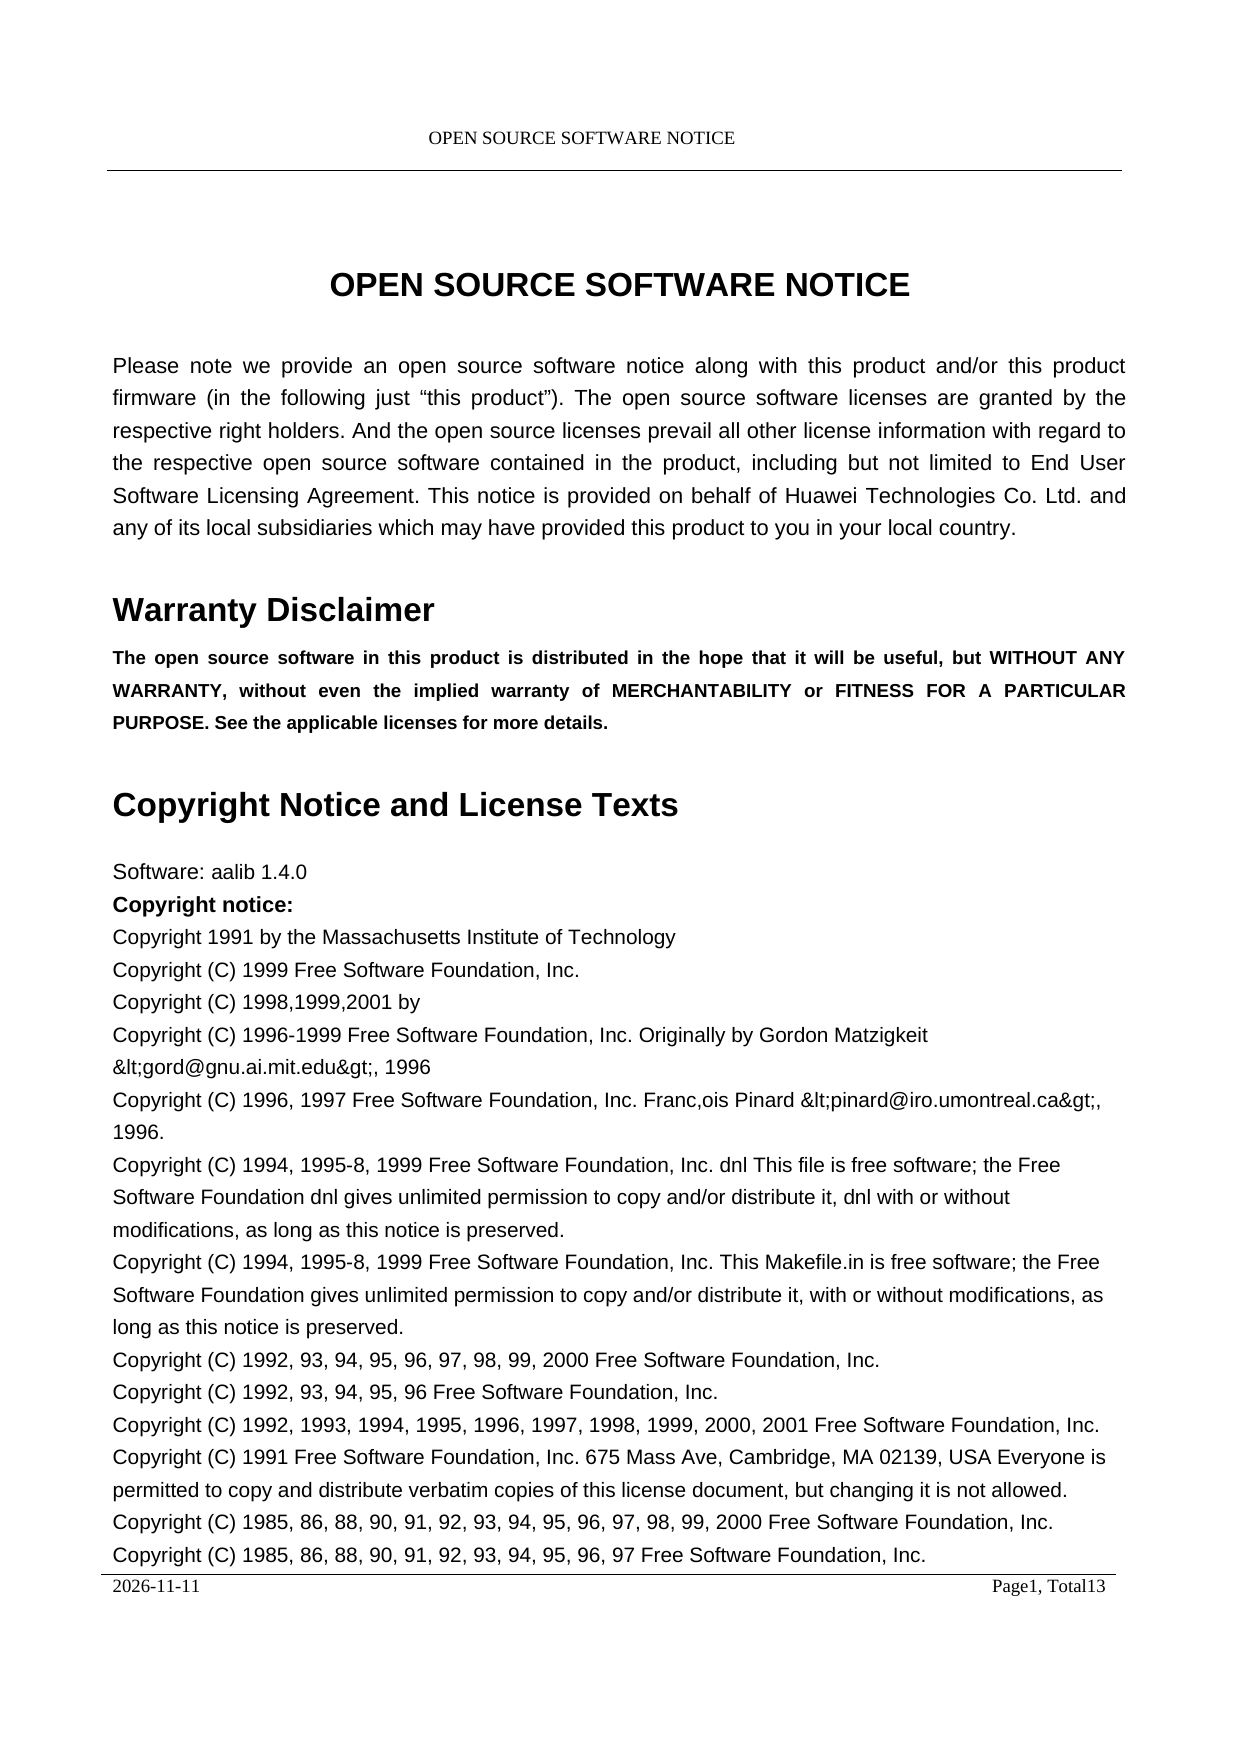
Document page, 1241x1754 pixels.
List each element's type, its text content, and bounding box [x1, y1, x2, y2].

text Copyright (C) 1992, 93, 94, 95, 96, 97, 98, 99, 2000 Free Software Foundation, Inc. [112, 1343, 1128, 1376]
text Copyright (C) 1994, 1995-8, 1999 Free Software Foundation, Inc. This Makefile.in is free software; the Free Software Foundation gives unlimited permission to copy and/or distribute it, with or without modifications, as long as this notice is preserved. [112, 1246, 1128, 1343]
text Copyright (C) 1996, 1997 Free Software Foundation, Inc. Franc,ois Pinard &lt;pinard@iro.umontreal.ca&gt;, 1996. [112, 1083, 1128, 1148]
text Copyright (C) 1985, 86, 88, 90, 91, 92, 93, 94, 95, 96, 97 Free Software Foundation, Inc. [112, 1538, 1128, 1571]
text Warranty Disclaimer [112, 576, 1128, 641]
text Copyright (C) 1985, 86, 88, 90, 91, 92, 93, 94, 95, 96, 97, 98, 99, 2000 Free Software Foundation, Inc. [112, 1506, 1128, 1538]
text OPEN SOURCE SOFTWARE NOTICE [112, 251, 1128, 316]
text Copyright (C) 1996-1999 Free Software Foundation, Inc. Originally by Gordon Matzigkeit &lt;gord@gnu.ai.mit.edu&gt;, 1996 [112, 1018, 1128, 1083]
text The open source software in this product is distributed in the hope that it will be useful, but WITHOUT ANY WARRANTY, without even the implied warranty of MERCHANTABILITY or FITNESS FOR A PARTICULAR PURPOSE. See the applicable licenses for more details. [112, 641, 1128, 739]
text Copyright (C) 1998,1999,2001 by [112, 986, 1128, 1018]
text Software: aalib 1.4.0 [112, 856, 1128, 888]
text Copyright (C) 1992, 1993, 1994, 1995, 1996, 1997, 1998, 1999, 2000, 2001 Free Software Foundation, Inc. [112, 1408, 1128, 1441]
text Copyright 1991 by the Massachusetts Institute of Technology [112, 921, 1128, 953]
text Copyright notice: [112, 888, 1128, 921]
text Copyright (C) 1991 Free Software Foundation, Inc. 675 Mass Ave, Cambridge, MA 02139, USA Everyone is permitted to copy and distribute verbatim copies of this license document, but changing it is not allowed. [112, 1441, 1128, 1506]
text Copyright Notice and License Texts [112, 771, 1128, 836]
text Copyright (C) 1992, 93, 94, 95, 96 Free Software Foundation, Inc. [112, 1376, 1128, 1408]
text Copyright (C) 1994, 1995-8, 1999 Free Software Foundation, Inc. dnl This file is free software; the Free Software Foundation dnl gives unlimited permission to copy and/or distribute it, dnl with or without modifications, as long as this notice is preserved. [112, 1148, 1128, 1246]
text Copyright (C) 1999 Free Software Foundation, Inc. [112, 953, 1128, 986]
text Please note we provide an open source software notice along with this product and/or this product firmware (in the following just “this product”). The open source software licenses are granted by the respective right holders. And the open source licenses prevail all other license information with regard to the respective open source software contained in the product, including but not limited to End User Software Licensing Agreement. This notice is provided on behalf of Huawei Technologies Co. Ltd. and any of its local subsidiaries which may have provided this product to you in your local country. [112, 349, 1128, 544]
